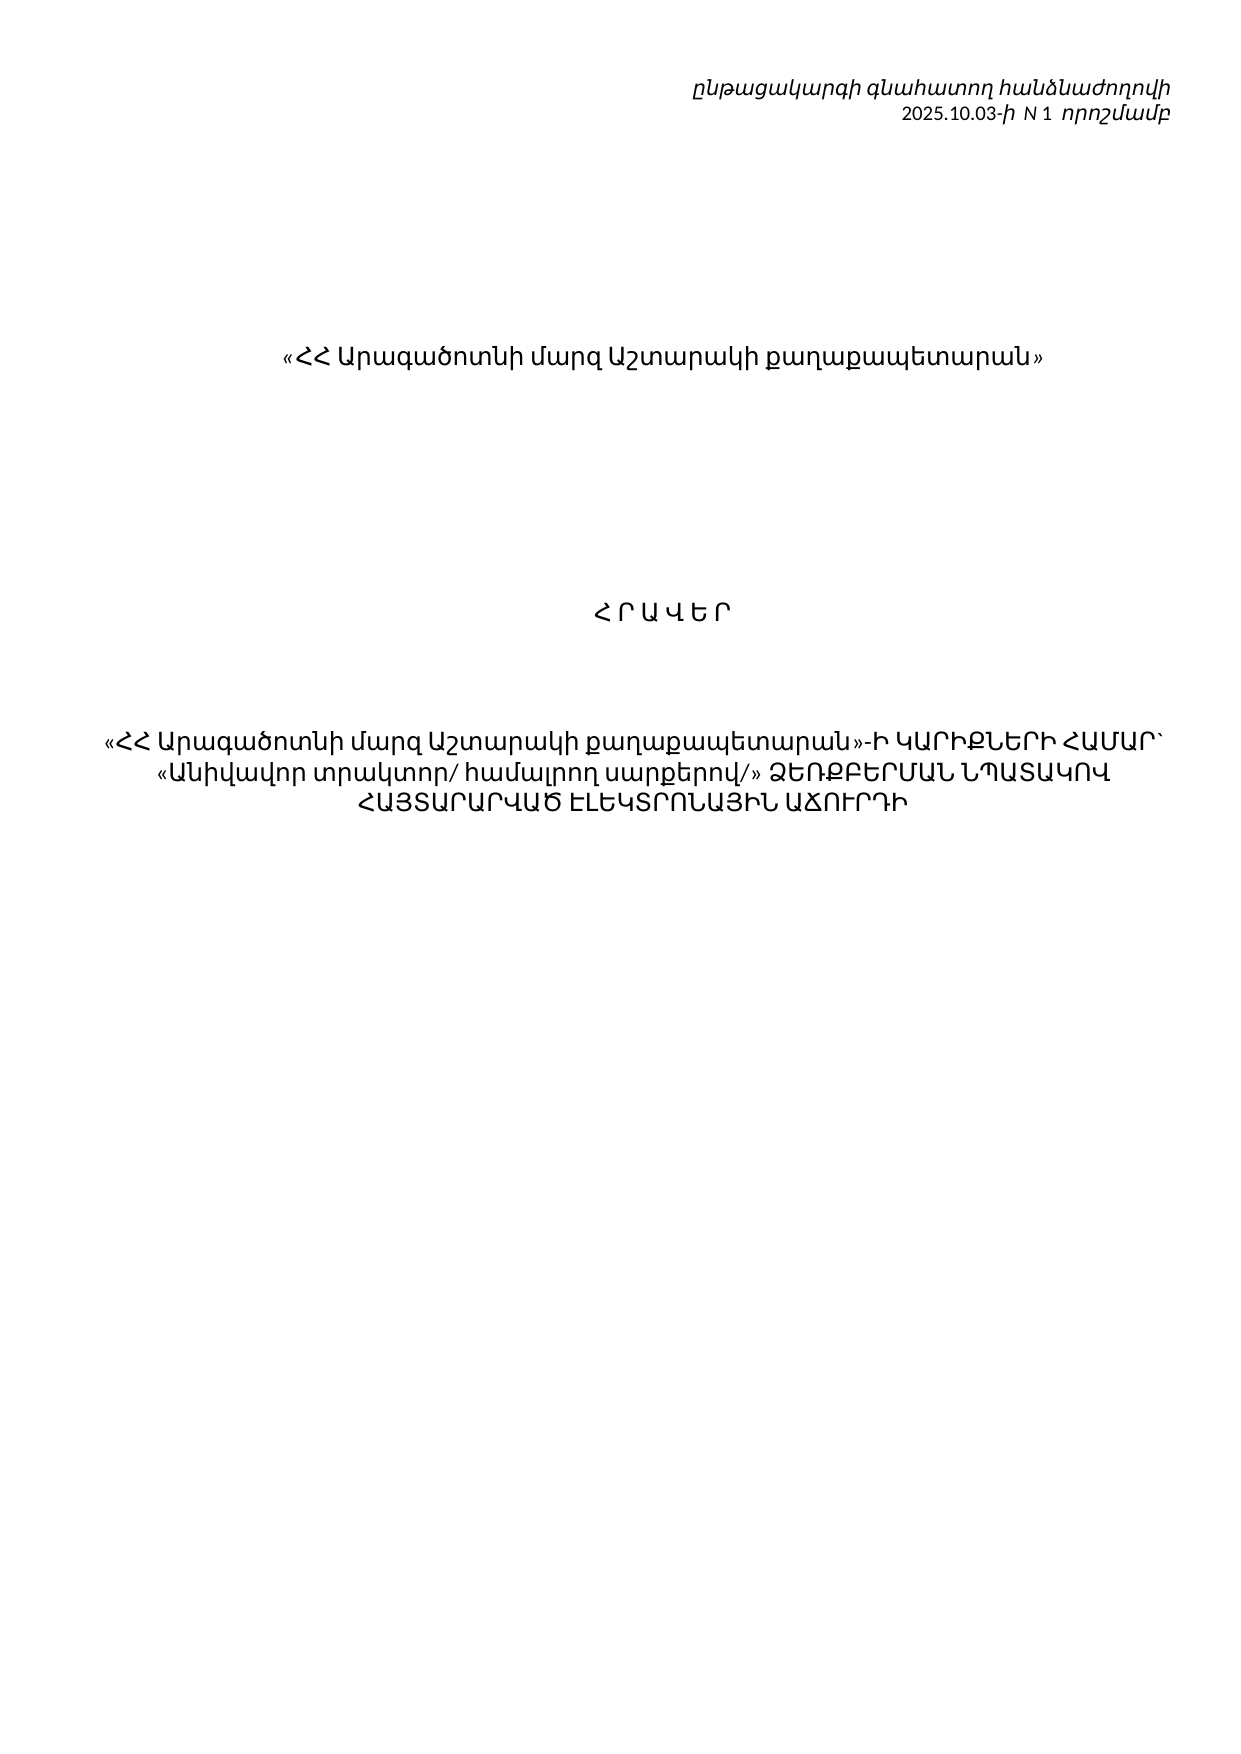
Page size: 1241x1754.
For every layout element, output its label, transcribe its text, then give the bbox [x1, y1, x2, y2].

text « ՀՀ Արագածոտնի մարզ Աշտարակի քաղաքապետարան» [94, 341, 1172, 371]
text Հ Ր Ա Վ Ե Ր [94, 597, 1172, 628]
text 2025.10.03 -ի N 1 որոշմամբ [94, 100, 1171, 126]
text ընթացակարգի գնահատող հանձնաժողովի [94, 75, 1171, 100]
text «ՀՀ Արագածոտնի մարզ Աշտարակի քաղաքապետարան»-Ի ԿԱՐԻՔՆԵՐԻ ՀԱՄԱՐ` «Անիվավոր տրակտոր/ համալրող սարքերով/» ՁԵՌՔԲԵՐՄԱՆ ՆՊԱՏԱԿՈՎ ՀԱՅՏԱՐԱՐՎԱԾ ԷԼԵԿՏՐՈՆԱՅԻՆ ԱՃՈՒՐԴԻ [94, 726, 1172, 818]
